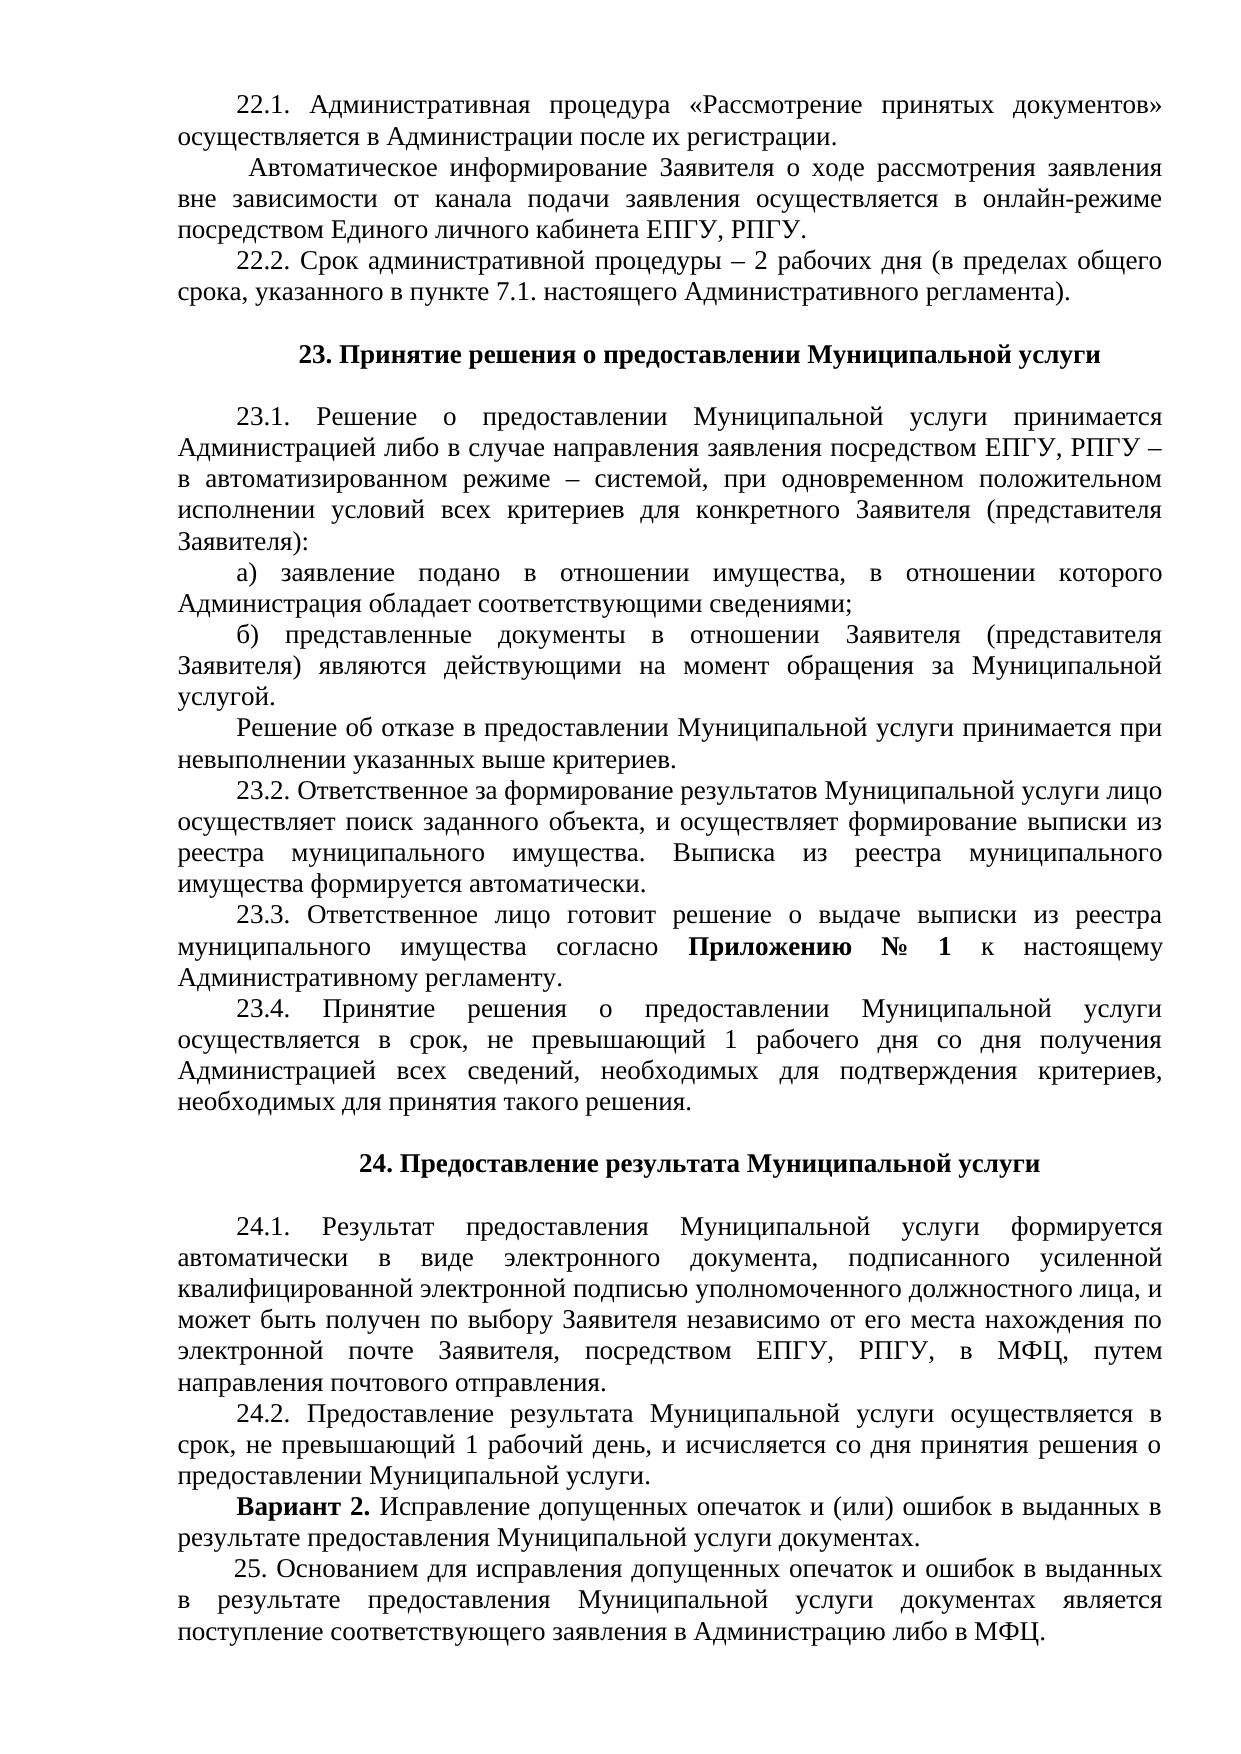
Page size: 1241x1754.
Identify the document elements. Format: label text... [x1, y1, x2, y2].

list 22.1. Административная процедура «Рассмотрение принятых документов» осуществляется в Администрации после их регистрации. [177, 89, 1163, 151]
list Вариант 2. Исправление допущенных опечаток и (или) ошибок в выданных в результате предоставления Муниципальной услуги документах. [177, 1490, 1163, 1552]
list 22.2. Срок административной процедуры – 2 рабочих дня (в пределах общего срока, указанного в пункте 7.1. настоящего Административного регламента). [177, 244, 1163, 307]
list 23.2. Ответственное за формирование результатов Муниципальной услуги лицо осуществляет поиск заданного объекта, и осуществляет формирование выписки из реестра муниципального имущества. Выписка из реестра муниципального имущества формируется автоматически. [177, 774, 1163, 898]
list 23.4. Принятие решения о предоставлении Муниципальной услуги осуществляется в срок, не превышающий 1 рабочего дня со дня получения Администрацией всех сведений, необходимых для подтверждения критериев, необходимых для принятия такого решения. [177, 992, 1163, 1116]
list Автоматическое информирование Заявителя о ходе рассмотрения заявления вне зависимости от канала подачи заявления осуществляется в онлайн-режиме посредством Единого личного кабинета ЕПГУ, РПГУ. [177, 151, 1163, 244]
list 24. Предоставление результата Муниципальной услуги [177, 1148, 1163, 1179]
list б) представленные документы в отношении Заявителя (представителя Заявителя) являются действующими на момент обращения за Муниципальной услугой. [177, 618, 1163, 712]
list 23.3. Ответственное лицо готовит решение о выдаче выписки из реестра муниципального имущества согласно Приложению № 1 к настоящему Административному регламенту. [177, 898, 1163, 992]
list 24.1. Результат предоставления Муниципальной услуги формируется автоматически в виде электронного документа, подписанного усиленной квалифицированной электронной подписью уполномоченного должностного лица, и может быть получен по выбору Заявителя независимо от его места нахождения по электронной почте Заявителя, посредством ЕПГУ, РПГУ, в МФЦ, путем направления почтового отправления. [177, 1210, 1163, 1397]
list 24.2. Предоставление результата Муниципальной услуги осуществляется в срок, не превышающий 1 рабочий день, и исчисляется со дня принятия решения о предоставлении Муниципальной услуги. [177, 1397, 1163, 1490]
list а) заявление подано в отношении имущества, в отношении которого Администрация обладает соответствующими сведениями; [177, 556, 1163, 618]
text 25. Основанием для исправления допущенных опечаток и ошибок в выданных в результате предоставления Муниципальной услуги документах является поступление соответствующего заявления в Администрацию либо в МФЦ. [177, 1552, 1163, 1646]
list 23.1. Решение о предоставлении Муниципальной услуги принимается Администрацией либо в случае направления заявления посредством ЕПГУ, РПГУ – в автоматизированном режиме – системой, при одновременном положительном исполнении условий всех критериев для конкретного Заявителя (представителя Заявителя): [177, 400, 1163, 556]
list Решение об отказе в предоставлении Муниципальной услуги принимается при невыполнении указанных выше критериев. [177, 712, 1163, 774]
list 23. Принятие решения о предоставлении Муниципальной услуги [177, 338, 1163, 369]
